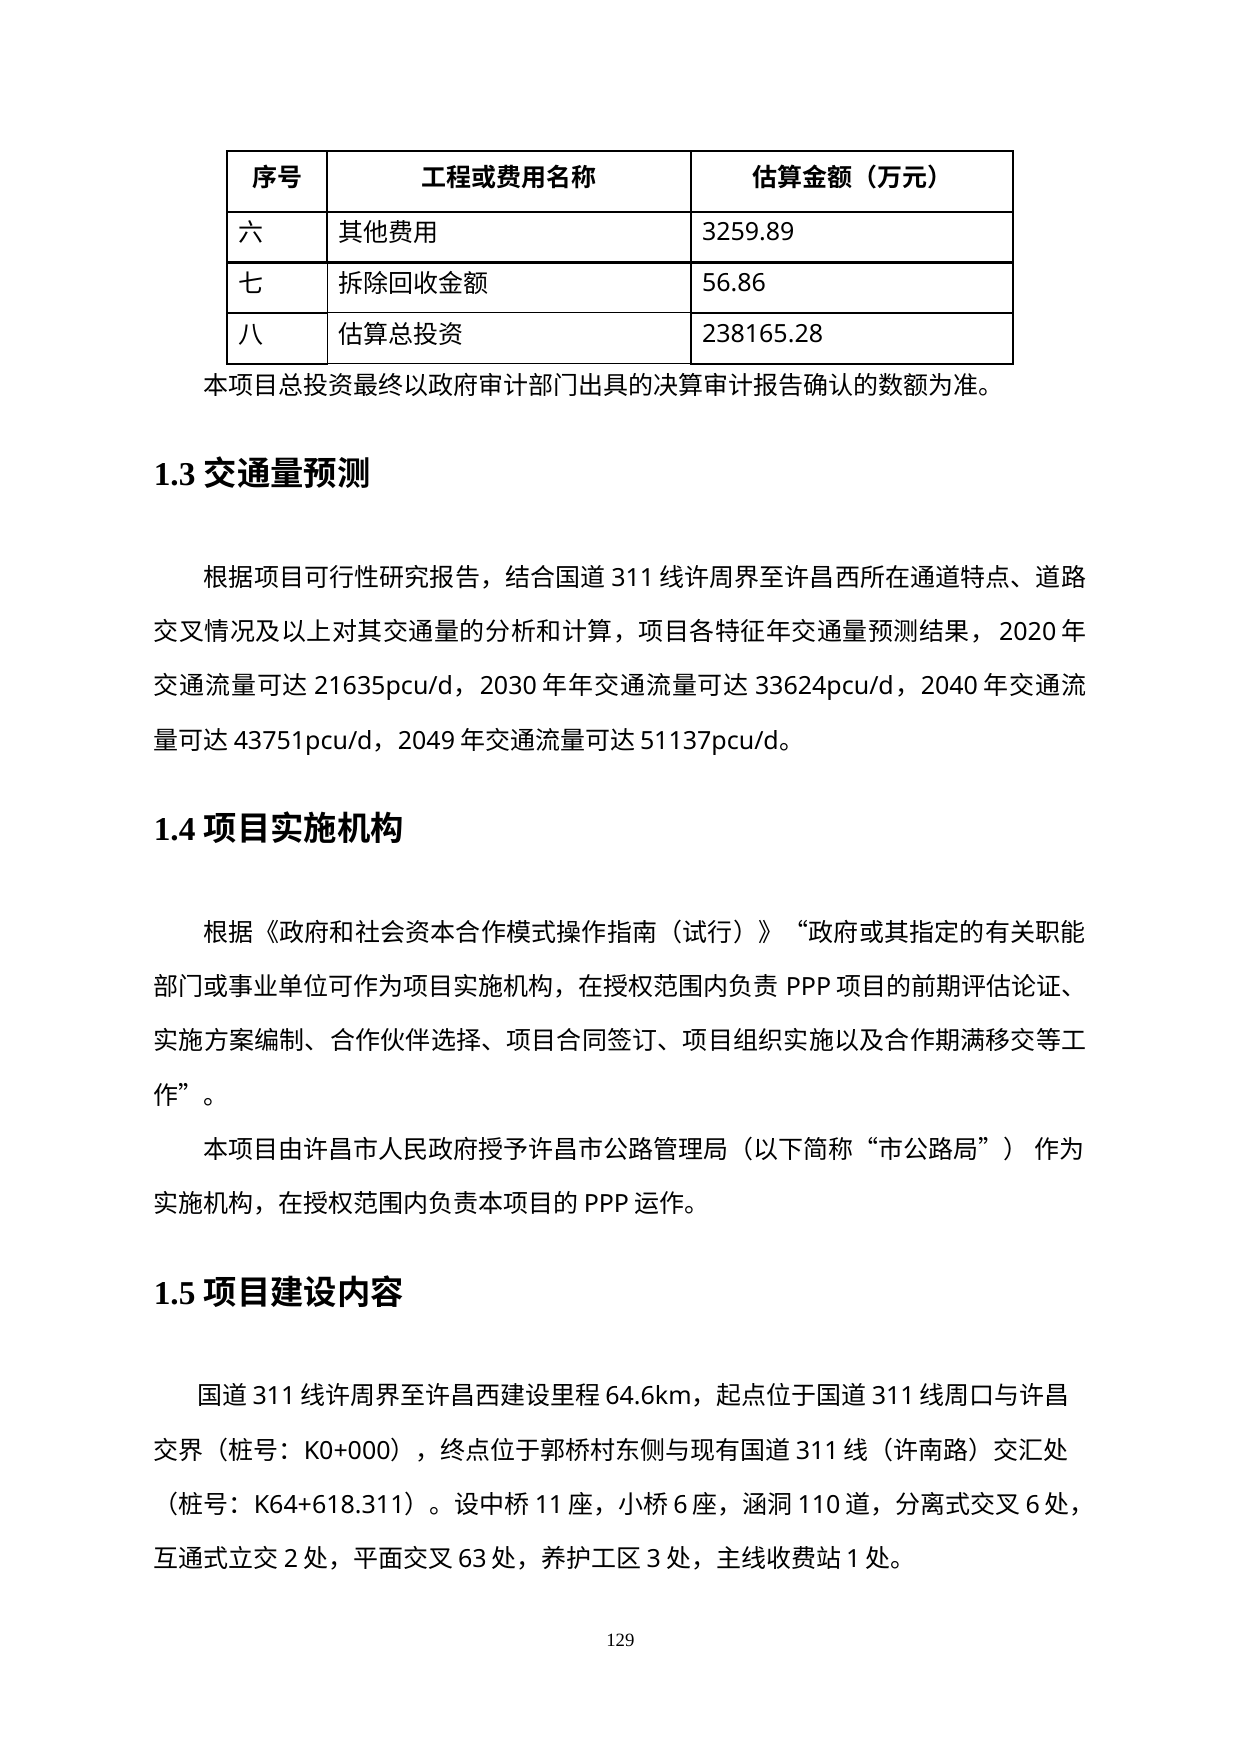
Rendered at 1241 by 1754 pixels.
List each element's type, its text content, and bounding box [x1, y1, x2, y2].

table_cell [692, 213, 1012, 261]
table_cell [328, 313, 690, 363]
text 本项目由许昌市人民政府授予许昌市公路管理局（以下简称“市公路局”） 作为实施机构，在授权范围内负责本项目的PPP运作。 [153, 1129, 1087, 1220]
subtitle 1.3 交通量预测 [153, 447, 1087, 495]
text 根据《政府和社会资本合作模式操作指南（试行）》“政府或其指定的有关职能部门或事业单位可作为项目实施机构，在授权范围内负责PPP项目的前期评估论证、实施方案编制、合作伙伴选择、项目合同签订、项目组织实施以及合作期满移交等工作”。 [153, 912, 1087, 1111]
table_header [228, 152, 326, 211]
text 根据项目可行性研究报告，结合国道311线许周界至许昌西所在通道特点、道路交叉情况及以上对其交通量的分析和计算，项目各特征年交通量预测结果，2020年交通流量可达21635pcu/d，2030年年交通流量可达33624pcu/d，2040年交通流量可达43751pcu/d，2049年交通流量可达51137pcu/d。 [153, 557, 1087, 756]
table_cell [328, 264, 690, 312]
subtitle 1.4 项目实施机构 [153, 802, 1087, 850]
subtitle 1.5 项目建设内容 [153, 1265, 1087, 1314]
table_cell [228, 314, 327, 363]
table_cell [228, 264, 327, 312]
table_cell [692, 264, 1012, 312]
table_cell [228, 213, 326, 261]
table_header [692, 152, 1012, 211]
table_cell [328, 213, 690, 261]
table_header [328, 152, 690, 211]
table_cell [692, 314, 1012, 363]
text 国道311线许周界至许昌西建设里程64.6km，起点位于国道311线周口与许昌交界（桩号：K0+000），终点位于郭桥村东侧与现有国道311线（许南路）交汇处（桩号：K64+618.311）。设中桥11座，小桥6座，涵洞110道，分离式交叉6处，互通式立交2处，平面交叉63处，养护工区3处，主线收费站1处。 [153, 1376, 1087, 1575]
text 本项目总投资最终以政府审计部门出具的决算审计报告确认的数额为准。 [153, 365, 1087, 401]
